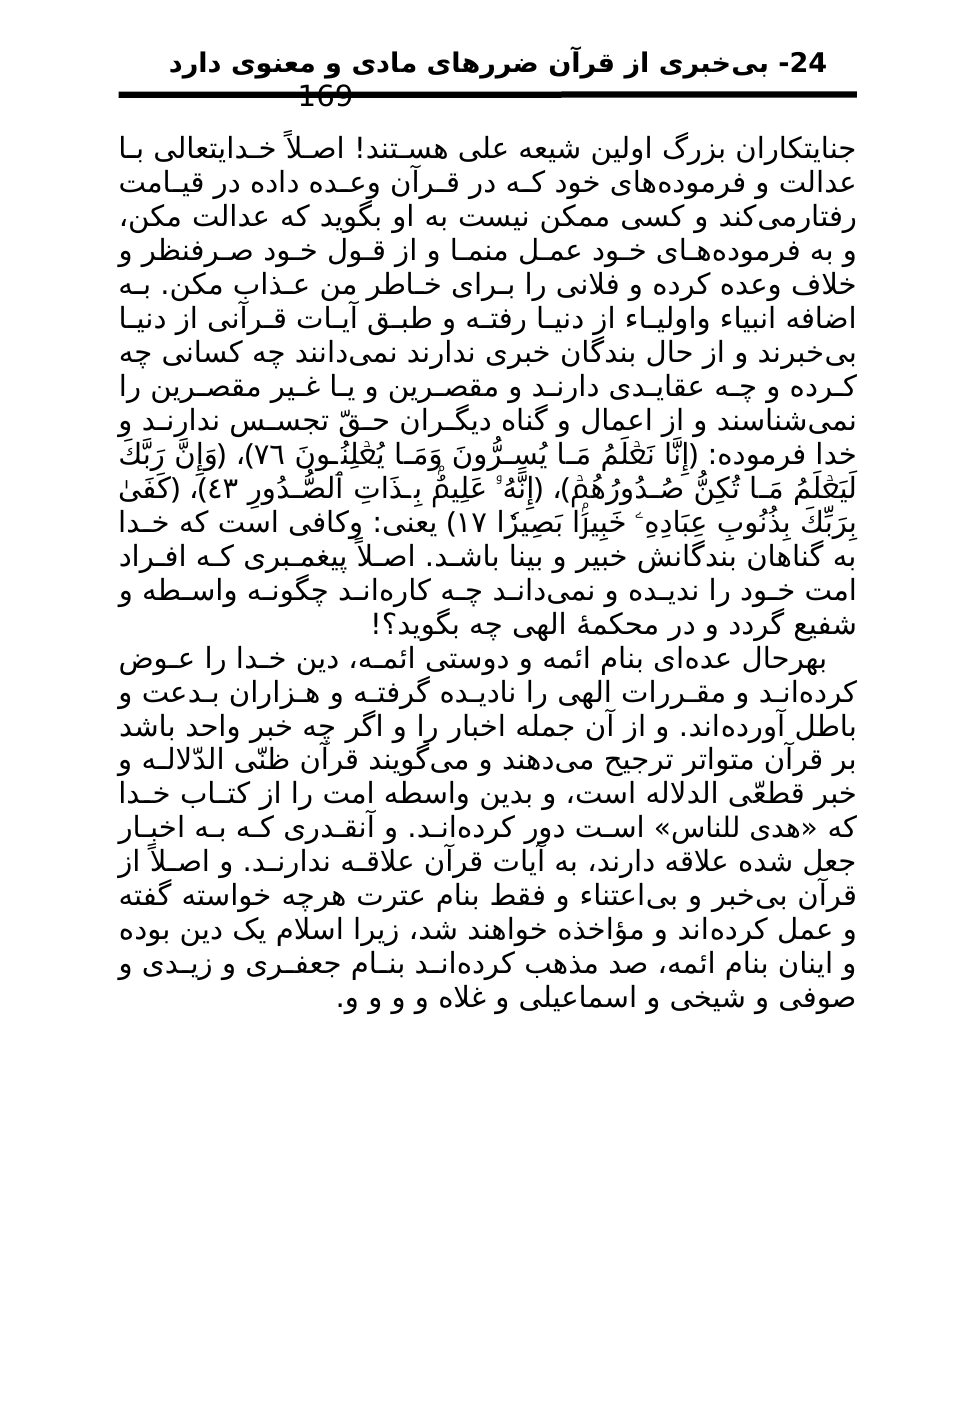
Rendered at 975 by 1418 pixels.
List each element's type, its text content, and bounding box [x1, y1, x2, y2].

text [118, 132, 857, 641]
text بهرحال عده‌ای بنام ائمه و دوستی ائمه، دین خدا را عوض کرده‌اند و مقررات الهی را نادیده گرفته و هزاران بدعت و باطل آورده‌اند. و از آن جمله اخبار را و اگر چه خبر واحد باشد بر قرآن متواتر ترجیح می‌دهند و می‌گویند قرآن ظنّی الدّلاله و خبر قطعّی الدلاله است، و بدین واسطه امت را از کتاب خدا که «هدی للناس» است دور کرده‌اند. و آنقدری که به اخبار جعل شده علاقه دارند، به آیات قرآن علاقه ندارند. و اصلاً از قرآن بی‌خبر و بی‌اعتناء و فقط بنام عترت هرچه خواسته گفته و عمل کرده‌اند و مؤاخذه خواهند شد، زیرا اسلام یک دین بوده و اینان بنام ائمه، صد مذهب کرده‌اند بنام جعفری و زیدی و صوفی و شیخی و اسماعیلی و غلاه و و و و. [118, 641, 857, 1014]
